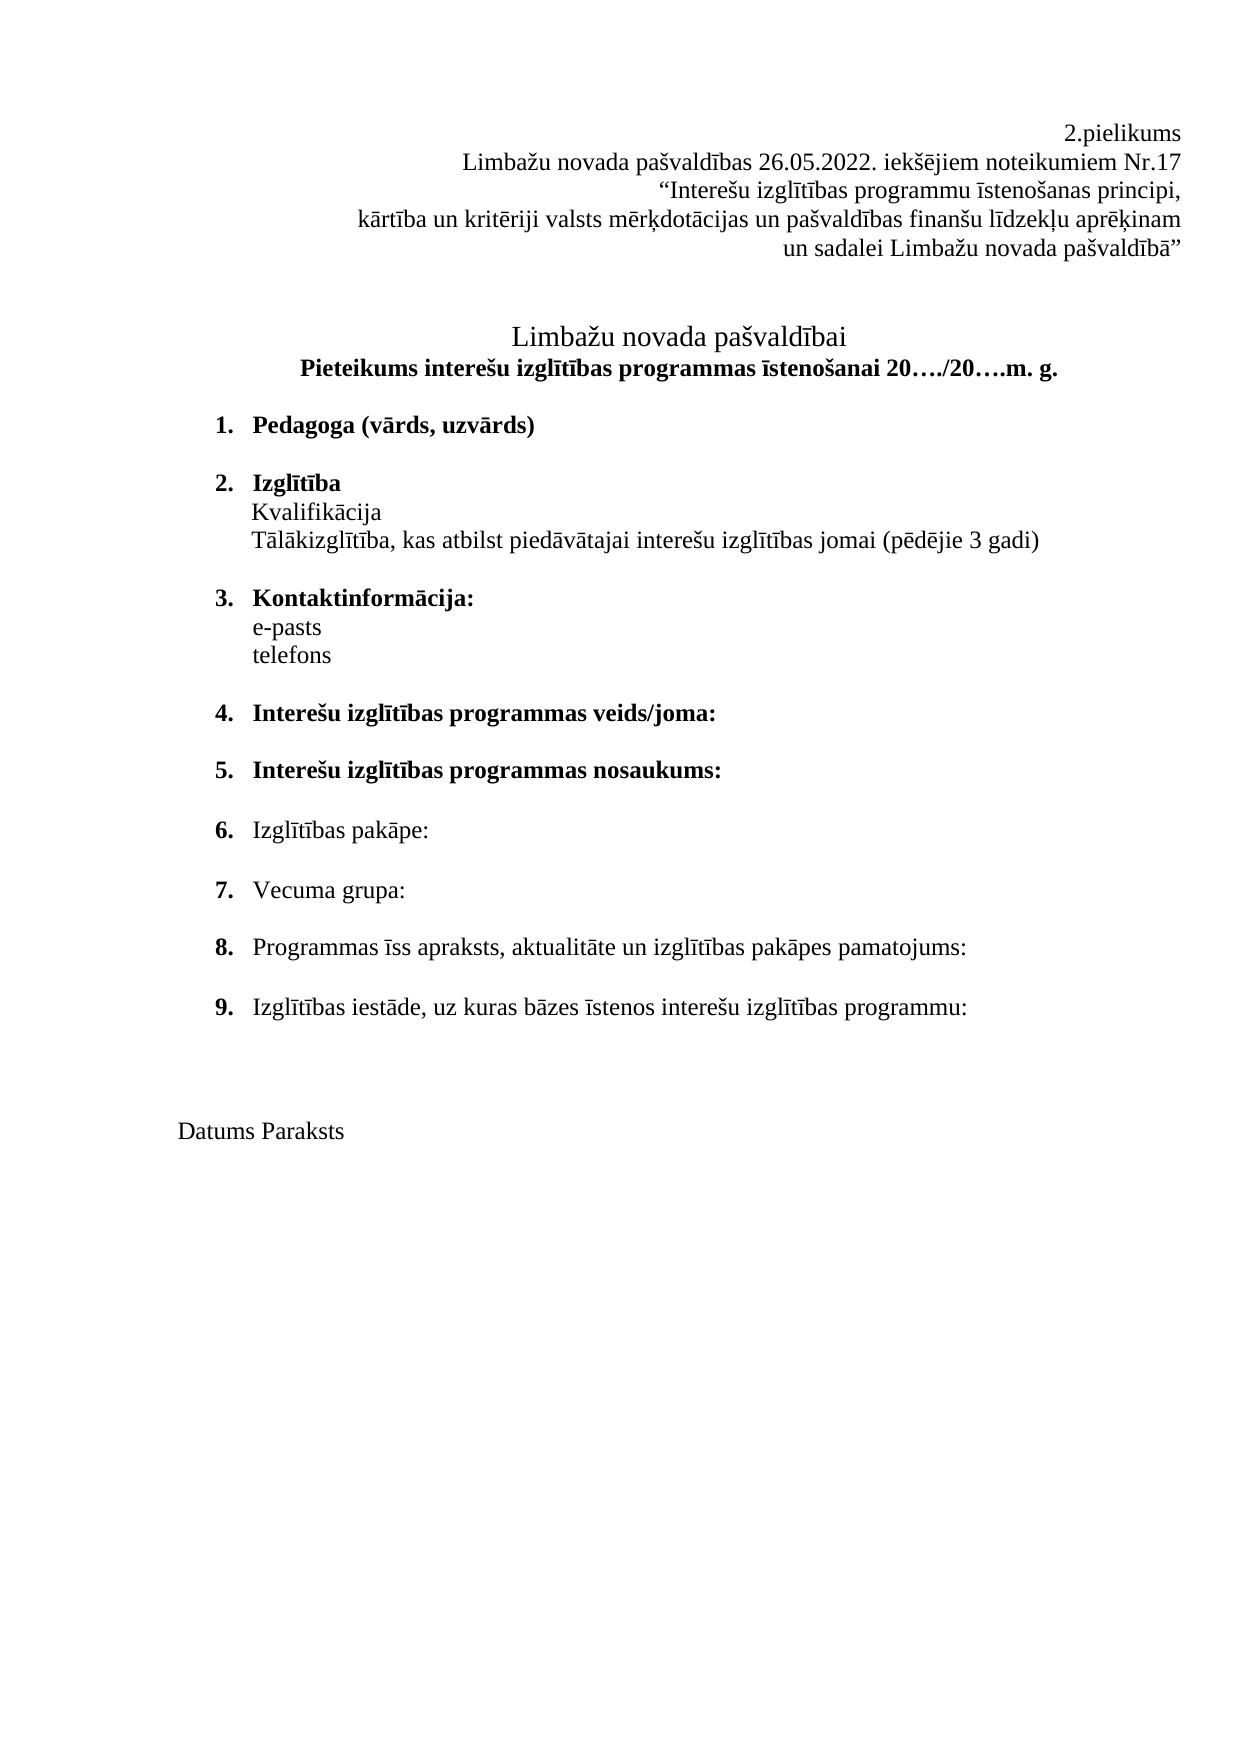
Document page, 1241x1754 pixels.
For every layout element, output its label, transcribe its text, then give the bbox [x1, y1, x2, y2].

list Interešu izglītības programmas veids/joma: [215, 698, 1181, 727]
text Pieteikums interešu izglītības programmas īstenošanai 20…./20….m. g. [177, 353, 1181, 382]
text Datums Paraksts [177, 1116, 1181, 1145]
list Vecuma grupa: [215, 875, 1181, 904]
list Izglītības iestāde, uz kuras bāzes īstenos interešu izglītības programmu: [215, 992, 1181, 1021]
list e-pasts [252, 612, 1181, 640]
text Kvalifikācija [251, 497, 1181, 525]
list kārtība un kritēriji valsts mērķdotācijas un pašvaldības finanšu līdzekļu aprēķinam [214, 204, 1181, 233]
list “Interešu izglītības programmu īstenošanas principi, [214, 176, 1181, 204]
list Izglītība [215, 468, 1181, 497]
list Limbažu novada pašvaldības 26.05.2022. iekšējiem noteikumiem Nr.17 [177, 147, 1181, 176]
list Izglītības pakāpe: [215, 815, 1181, 844]
list un sadalei Limbažu novada pašvaldībā” [214, 233, 1181, 262]
list telefons [252, 640, 1181, 669]
text 2.pielikums [214, 118, 1181, 147]
list Programmas īss apraksts, aktualitāte un izglītības pakāpes pamatojums: [215, 932, 1181, 961]
text Tālākizglītība, kas atbilst piedāvātajai interešu izglītības jomai (pēdējie 3 gadi) [251, 525, 1181, 554]
list Pedagoga (vārds, uzvārds) [215, 410, 1181, 439]
list Interešu izglītības programmas nosaukums: [215, 755, 1181, 784]
list Kontaktinformācija: [215, 583, 1181, 612]
text Limbažu novada pašvaldībai [177, 319, 1181, 353]
